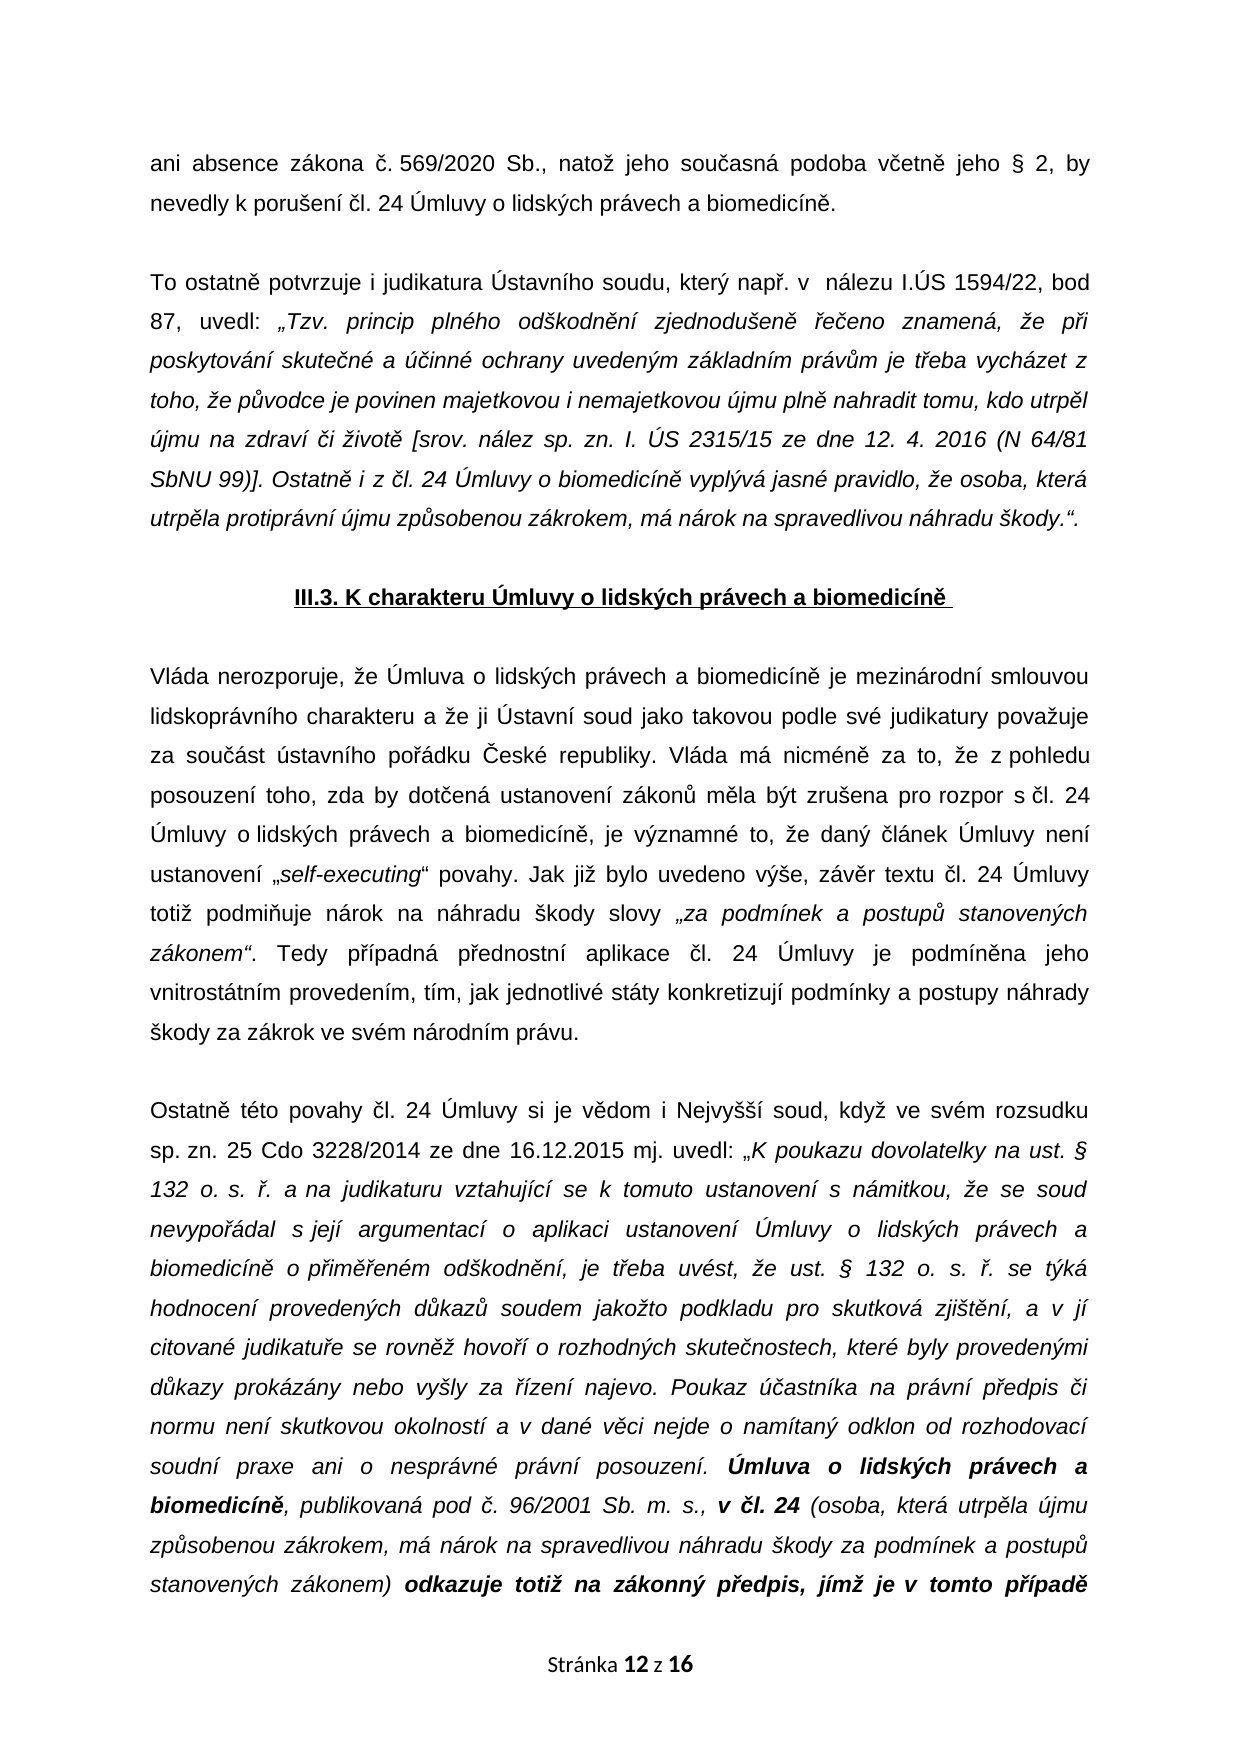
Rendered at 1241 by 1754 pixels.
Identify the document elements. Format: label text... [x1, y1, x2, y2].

text Vláda nerozporuje, že Úmluva o lidských právech a biomedicíně je mezinárodní smlouvou lidskoprávního charakteru a že ji Ústavní soud jako takovou podle své judikatury považuje za součást ústavního pořádku České republiky. Vláda má nicméně za to, že z pohledu posouzení toho, zda by dotčená ustanovení zákonů měla být zrušena pro rozpor s čl. 24 Úmluvy o lidských právech a biomedicíně, je významné to, že daný článek Úmluvy není ustanovení „self-executing“ povahy. Jak již bylo uvedeno výše, závěr textu čl. 24 Úmluvy totiž podmiňuje nárok na náhradu škody slovy „za podmínek a postupů stanovených zákonem“. Tedy případná přednostní aplikace čl. 24 Úmluvy je podmíněna jeho vnitrostátním provedením, tím, jak jednotlivé státy konkretizují podmínky a postupy náhrady škody za zákrok ve svém národním právu. [150, 663, 1090, 1045]
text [150, 1097, 1090, 1598]
text III.3. K charakteru Úmluvy o lidských právech a biomedicíně [150, 584, 1090, 611]
text To ostatně potvrzuje i judikatura Ústavního soudu, který např. v nálezu I.ÚS 1594/22, bod 87, uvedl: „Tzv. princip plného odškodnění zjednodušeně řečeno znamená, že při poskytování skutečné a účinné ochrany uvedeným základním právům je třeba vycházet z toho, že původce je povinen majetkovou i nemajetkovou újmu plně nahradit tomu, kdo utrpěl újmu na zdraví či životě [srov. nález sp. zn. I. ÚS 2315/15 ze dne 12. 4. 2016 (N 64/81 SbNU 99)]. Ostatně i z čl. 24 Úmluvy o biomedicíně vyplývá jasné pravidlo, že osoba, která utrpěla protiprávní újmu způsobenou zákrokem, má nárok na spravedlivou náhradu škody.“. [150, 268, 1090, 532]
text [150, 150, 1090, 216]
